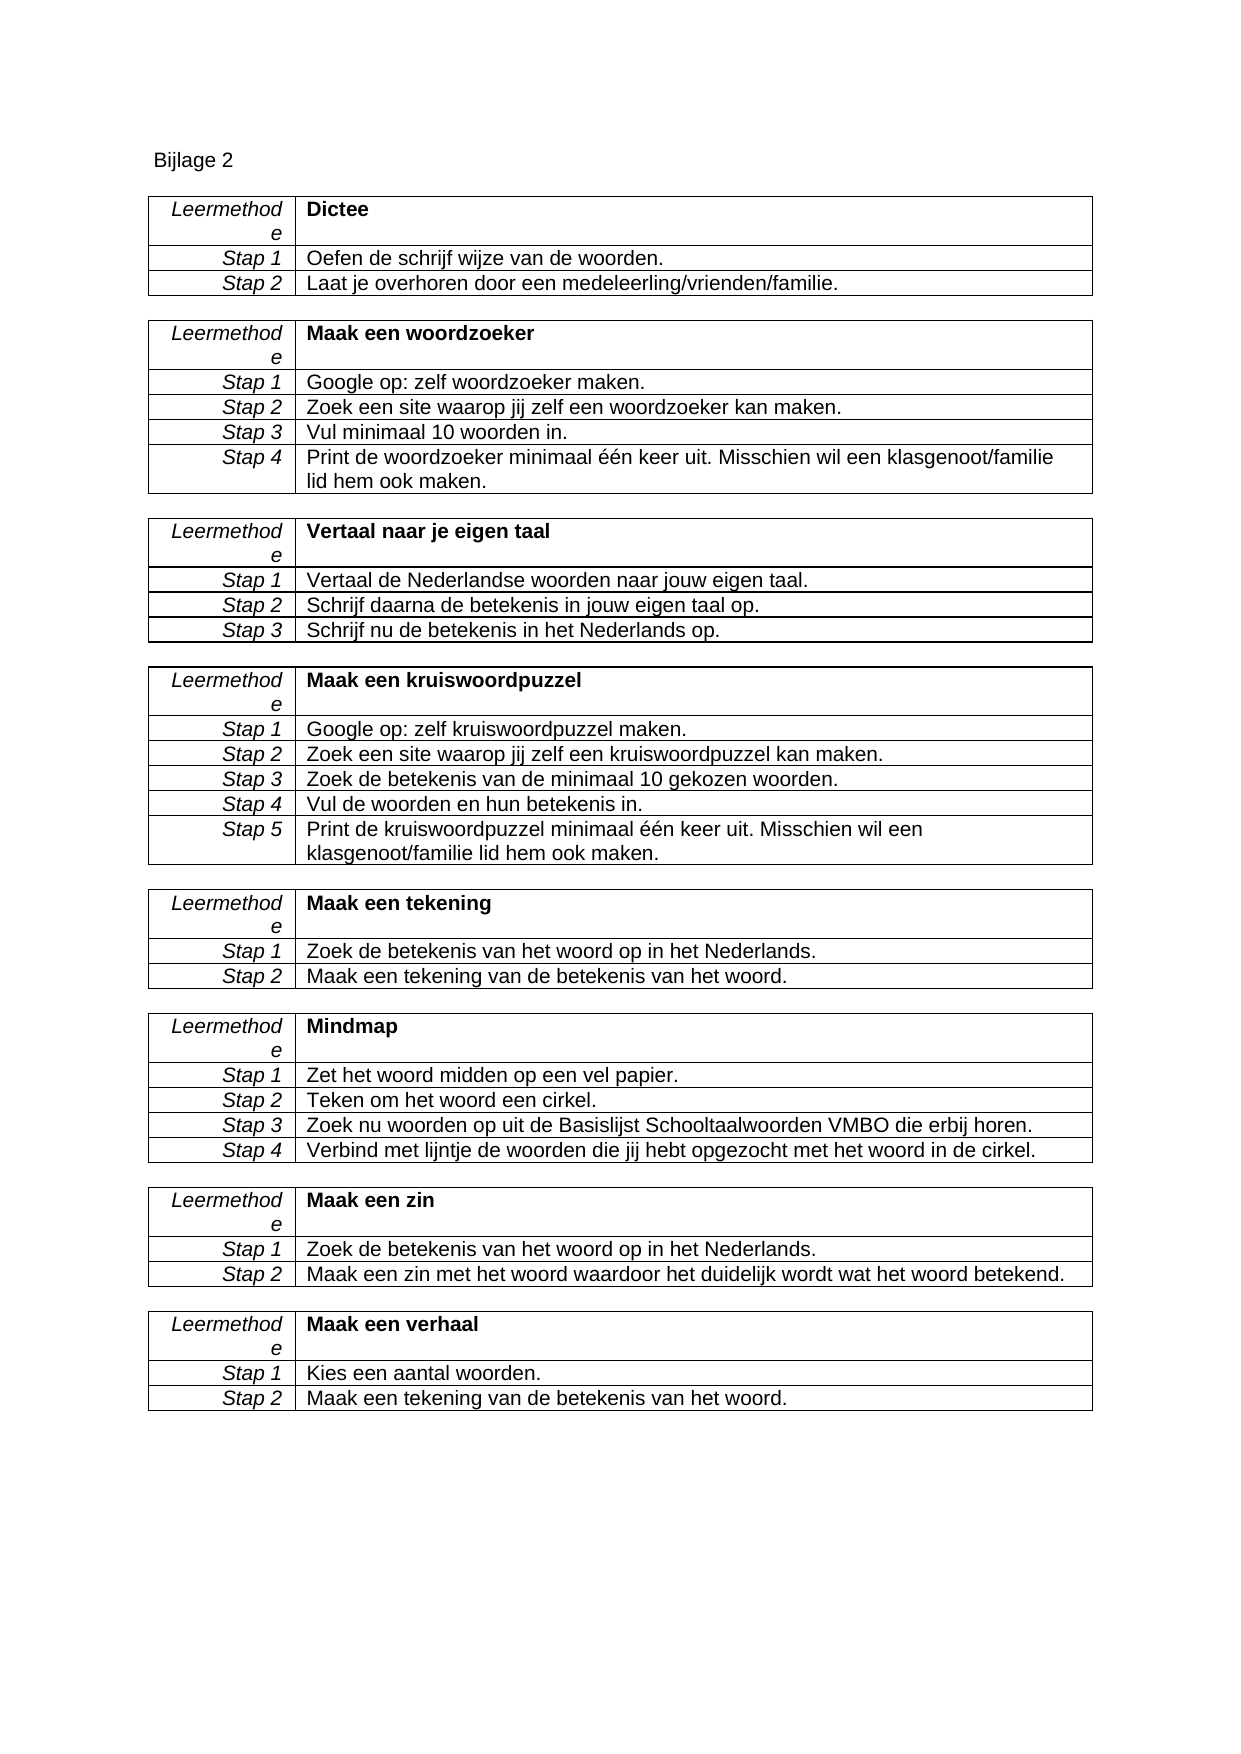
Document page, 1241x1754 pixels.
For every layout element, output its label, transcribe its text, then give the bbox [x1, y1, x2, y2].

table_cell Stap 1 [149, 568, 295, 591]
table_cell Stap 2 [149, 1386, 295, 1410]
text Bijlage 2 [148, 148, 1093, 172]
table_header Leermethode [149, 1312, 295, 1360]
table_cell Stap 2 [149, 271, 295, 294]
table_cell Stap 4 [149, 445, 295, 492]
table_cell Stap 1 [149, 716, 295, 740]
table_cell Google op: zelf woordzoeker maken. [296, 370, 1092, 393]
table_cell Stap 3 [149, 766, 295, 790]
table_cell Zoek nu woorden op uit de Basislijst Schooltaalwoorden VMBO die erbij horen. [296, 1113, 1092, 1137]
table_cell Stap 1 [149, 1063, 295, 1087]
table_cell Vul minimaal 10 woorden in. [296, 420, 1092, 443]
table_header Leermethode [149, 890, 295, 938]
table_cell Zoek de betekenis van het woord op in het Nederlands. [296, 1237, 1092, 1261]
table_header Maak een verhaal [296, 1312, 1092, 1360]
table_cell Maak een zin met het woord waardoor het duidelijk wordt wat het woord betekend. [296, 1262, 1092, 1286]
table_cell Zoek de betekenis van de minimaal 10 gekozen woorden. [296, 766, 1092, 790]
table_cell Stap 1 [149, 939, 295, 963]
table_header Maak een zin [296, 1188, 1092, 1236]
table_header Maak een tekening [296, 890, 1092, 938]
table_cell Zoek een site waarop jij zelf een woordzoeker kan maken. [296, 395, 1092, 418]
table_cell Stap 1 [149, 246, 295, 269]
table_header Mindmap [296, 1014, 1092, 1062]
table_header Leermethode [149, 519, 295, 566]
table_cell Stap 2 [149, 964, 295, 988]
table_cell Stap 3 [149, 420, 295, 443]
table_header Leermethode [149, 668, 295, 715]
table_cell Stap 4 [149, 1138, 295, 1162]
table_cell Stap 2 [149, 741, 295, 765]
table_header Dictee [296, 197, 1092, 244]
table_cell Maak een tekening van de betekenis van het woord. [296, 1386, 1092, 1410]
table_cell Stap 2 [149, 1262, 295, 1286]
table_cell Stap 2 [149, 1088, 295, 1112]
table_cell Stap 1 [149, 370, 295, 393]
table_cell Print de kruiswoordpuzzel minimaal één keer uit. Misschien wil een klasgenoot/familie lid hem ook maken. [296, 816, 1092, 864]
table_header Leermethode [149, 197, 295, 244]
table_cell Zoek een site waarop jij zelf een kruiswoordpuzzel kan maken. [296, 741, 1092, 765]
table_cell Zet het woord midden op een vel papier. [296, 1063, 1092, 1087]
table_cell Schrijf daarna de betekenis in jouw eigen taal op. [296, 593, 1092, 616]
table_cell Google op: zelf kruiswoordpuzzel maken. [296, 716, 1092, 740]
table_cell Stap 1 [149, 1361, 295, 1385]
table_cell Zoek de betekenis van het woord op in het Nederlands. [296, 939, 1092, 963]
table_cell Stap 2 [149, 395, 295, 418]
table_cell Stap 3 [149, 1113, 295, 1137]
table_cell Print de woordzoeker minimaal één keer uit. Misschien wil een klasgenoot/familie lid hem ook maken. [296, 445, 1092, 492]
table_cell Kies een aantal woorden. [296, 1361, 1092, 1385]
table_cell Verbind met lijntje de woorden die jij hebt opgezocht met het woord in de cirkel. [296, 1138, 1092, 1162]
table_cell Schrijf nu de betekenis in het Nederlands op. [296, 618, 1092, 641]
table_cell Stap 2 [149, 593, 295, 616]
table_header Leermethode [149, 321, 295, 368]
table_cell Vul de woorden en hun betekenis in. [296, 791, 1092, 815]
table_cell Stap 3 [149, 618, 295, 641]
table_cell Vertaal de Nederlandse woorden naar jouw eigen taal. [296, 568, 1092, 591]
table_header Maak een woordzoeker [296, 321, 1092, 368]
table_cell Stap 4 [149, 791, 295, 815]
table_header Vertaal naar je eigen taal [296, 519, 1092, 566]
table_cell Teken om het woord een cirkel. [296, 1088, 1092, 1112]
table_cell Laat je overhoren door een medeleerling/vrienden/familie. [296, 271, 1092, 294]
table_cell Stap 5 [149, 816, 295, 864]
table_cell Oefen de schrijf wijze van de woorden. [296, 246, 1092, 269]
table_cell Stap 1 [149, 1237, 295, 1261]
table_cell Maak een tekening van de betekenis van het woord. [296, 964, 1092, 988]
table_header Leermethode [149, 1014, 295, 1062]
table_header Maak een kruiswoordpuzzel [296, 668, 1092, 715]
table_header Leermethode [149, 1188, 295, 1236]
